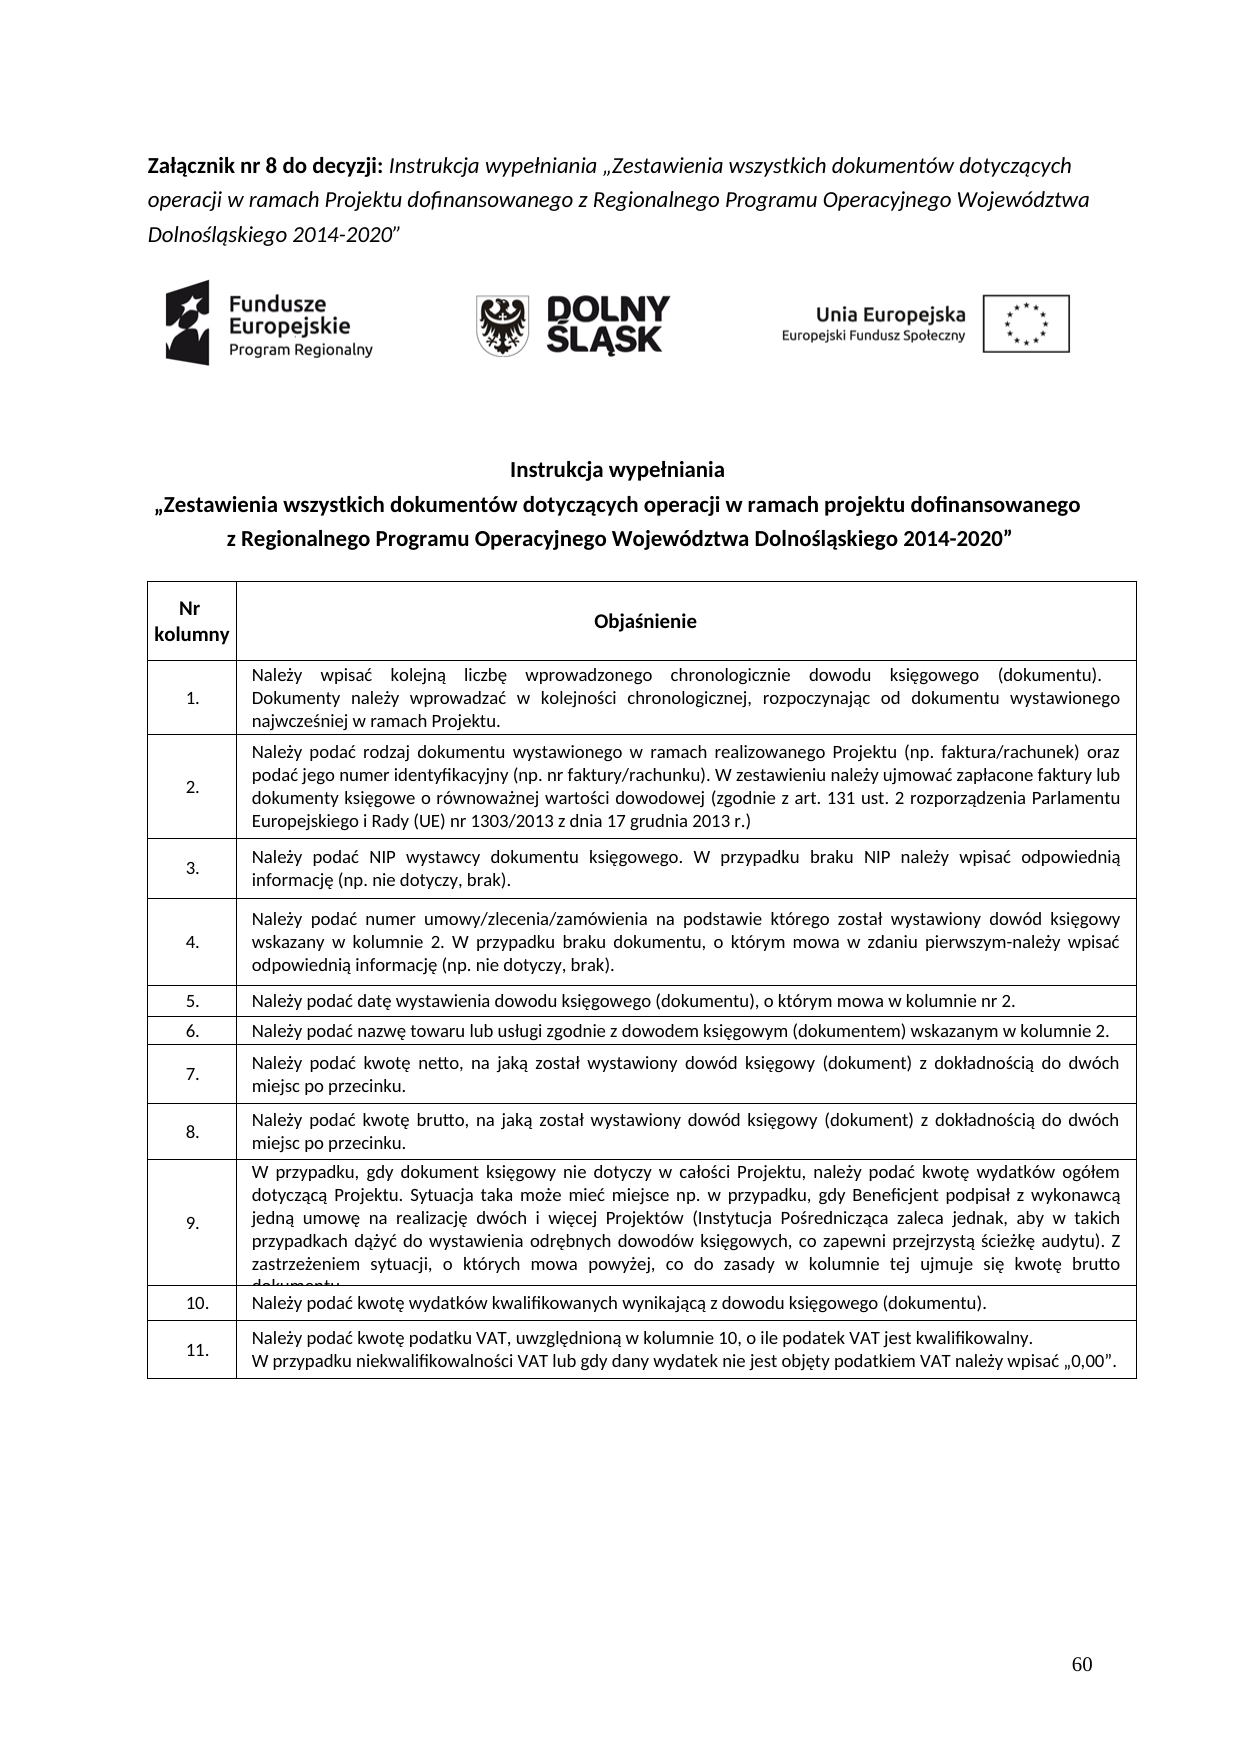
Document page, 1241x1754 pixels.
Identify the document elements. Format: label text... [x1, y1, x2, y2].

table_cell Należy podać rodzaj dokumentu wystawionego w ramach realizowanego Projektu (np. faktura/rachunek) oraz podać jego numer identyfikacyjny (np. nr faktury/rachunku). W zestawieniu należy ujmować zapłacone faktury lub dokumenty księgowe o równoważnej wartości dowodowej (zgodnie z art. 131 ust. 2 rozporządzenia Parlamentu Europejskiego i Rady (UE) nr 1303/2013 z dnia 17 grudnia 2013 r.) [237, 735, 1136, 838]
table_cell [148, 899, 236, 985]
table_header Objaśnienie [237, 582, 1136, 660]
table_cell [148, 1017, 236, 1044]
text Załącznik nr 8 do decyzji: Instrukcja wypełniania „Zestawienia wszystkich dokumentów dotyczących operacji w ramach Projektu dofinansowanego z Regionalnego Programu Operacyjnego Województwa Dolnośląskiego 2014-2020” [148, 151, 1092, 248]
table_cell [148, 735, 236, 838]
table_cell [148, 661, 236, 734]
table_cell [148, 986, 236, 1016]
table_cell Należy podać NIP wystawcy dokumentu księgowego. W przypadku braku NIP należy wpisać odpowiednią informację (np. nie dotyczy, brak). [237, 839, 1136, 897]
table_cell [148, 1321, 236, 1378]
picture [148, 276, 1092, 371]
table_cell Należy podać kwotę wydatków kwalifikowanych wynikającą z dowodu księgowego (dokumentu). [237, 1286, 1136, 1320]
text Instrukcja wypełniania „Zestawienia wszystkich dokumentów dotyczących operacji w ramach projektu dofinansowanego z Regionalnego Programu Operacyjnego Województwa Dolnośląskiego 2014-2020” [148, 456, 1092, 552]
table_cell Należy podać kwotę brutto, na jaką został wystawiony dowód księgowy (dokument) z dokładnością do dwóch miejsc po przecinku. [237, 1104, 1136, 1159]
table_cell [148, 1104, 236, 1159]
table_cell Należy podać nazwę towaru lub usługi zgodnie z dowodem księgowym (dokumentem) wskazanym w kolumnie 2. [237, 1017, 1136, 1044]
table_cell Należy podać kwotę podatku VAT, uwzględnioną w kolumnie 10, o ile podatek VAT jest kwalifikowalny. W przypadku niekwalifikowalności VAT lub gdy dany wydatek nie jest objęty podatkiem VAT należy wpisać „0,00”. [237, 1321, 1136, 1378]
table_cell Należy podać datę wystawienia dowodu księgowego (dokumentu), o którym mowa w kolumnie nr 2. [237, 986, 1136, 1016]
table_cell [148, 1286, 236, 1320]
table_cell Należy wpisać kolejną liczbę wprowadzonego chronologicznie dowodu księgowego (dokumentu). Dokumenty należy wprowadzać w kolejności chronologicznej, rozpoczynając od dokumentu wystawionego najwcześniej w ramach Projektu. [237, 661, 1136, 734]
table_cell Należy podać numer umowy/zlecenia/zamówienia na podstawie którego został wystawiony dowód księgowy wskazany w kolumnie 2. W przypadku braku dokumentu, o którym mowa w zdaniu pierwszym-należy wpisać odpowiednią informację (np. nie dotyczy, brak). [237, 899, 1136, 985]
table_header Nr kolumny [148, 582, 236, 660]
table_cell W przypadku, gdy dokument księgowy nie dotyczy w całości Projektu, należy podać kwotę wydatków ogółem dotyczącą Projektu. Sytuacja taka może mieć miejsce np. w przypadku, gdy Beneficjent podpisał z wykonawcą jedną umowę na realizację dwóch i więcej Projektów (Instytucja Pośrednicząca zaleca jednak, aby w takich przypadkach dążyć do wystawienia odrębnych dowodów księgowych, co zapewni przejrzystą ścieżkę audytu). Z zastrzeżeniem sytuacji, o których mowa powyżej, co do zasady w kolumnie tej ujmuje się kwotę brutto dokumentu [237, 1160, 1136, 1285]
table_cell [148, 839, 236, 897]
table_cell [148, 1160, 236, 1285]
table_cell Należy podać kwotę netto, na jaką został wystawiony dowód księgowy (dokument) z dokładnością do dwóch miejsc po przecinku. [237, 1045, 1136, 1103]
table_cell [148, 1045, 236, 1103]
